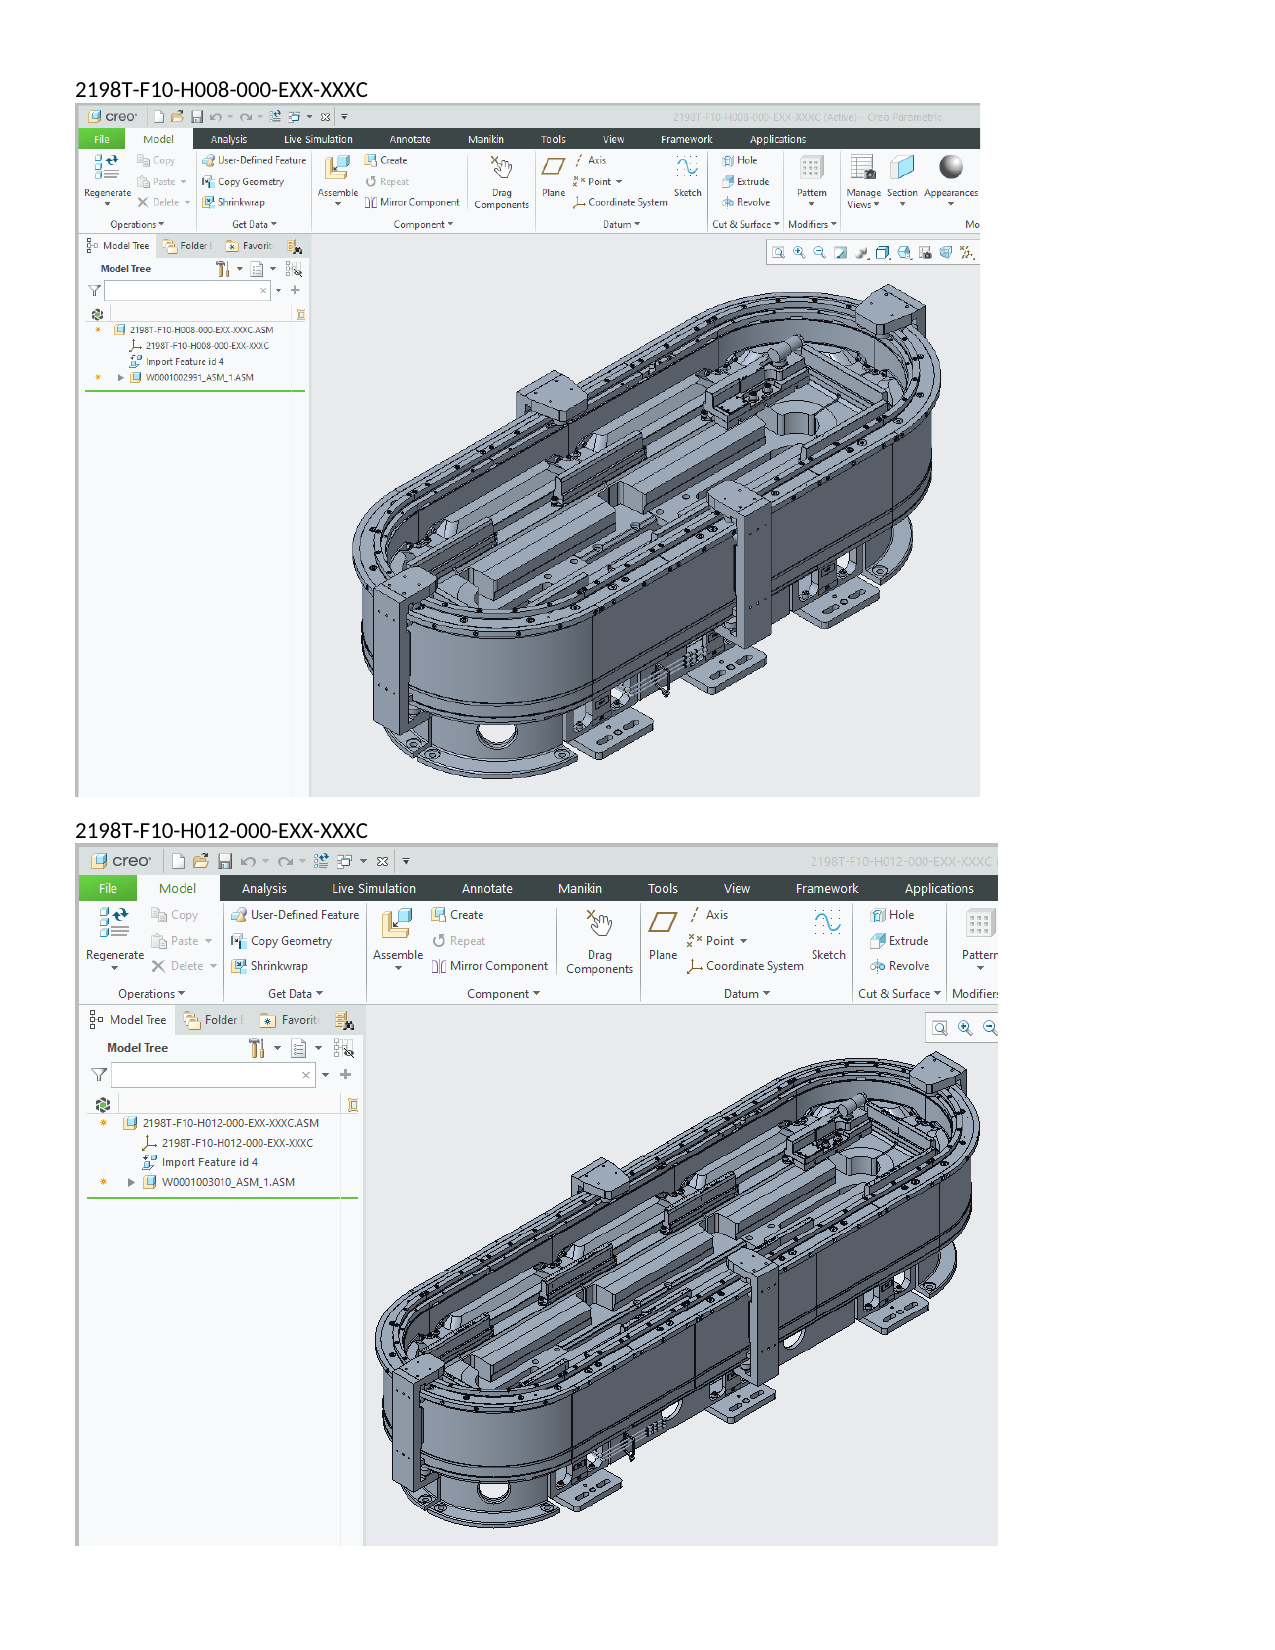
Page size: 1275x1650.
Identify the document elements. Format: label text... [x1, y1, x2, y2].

text 2198T-F10-H012-000-EXX-XXXC [75, 816, 1200, 844]
text 2198T-F10-H008-000-EXX-XXXC [75, 75, 1200, 103]
picture [75, 843, 998, 1546]
picture [75, 103, 980, 797]
